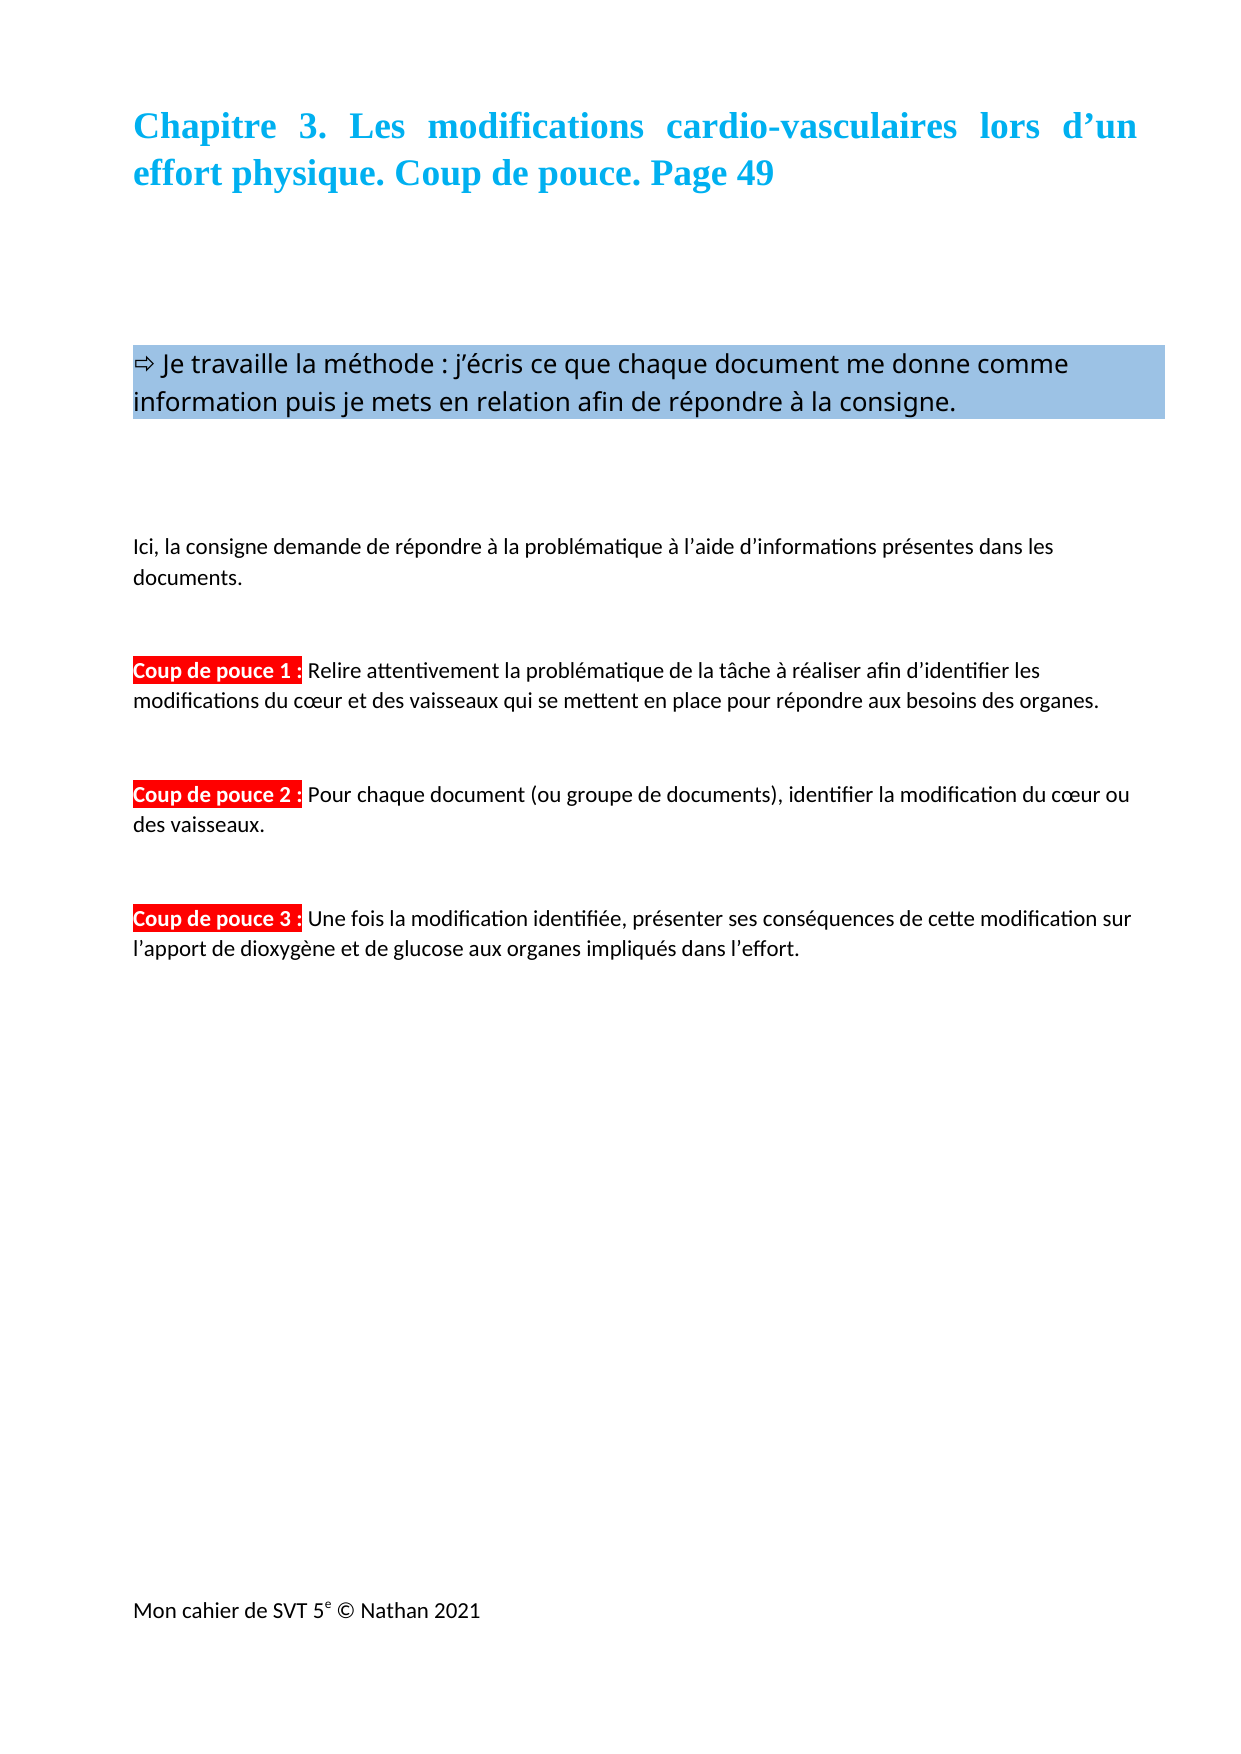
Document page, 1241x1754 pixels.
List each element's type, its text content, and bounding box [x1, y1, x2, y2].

text Ici, la consigne demande de répondre à la problématique à l’aide d’informations présentes dans les documents. [133, 532, 1165, 591]
text Coup de pouce 1 : Relire attentivement la problématique de la tâche à réaliser afin d’identifier les modifications du cœur et des vaisseaux qui se mettent en place pour répondre aux besoins des organes. [133, 656, 1165, 714]
text Coup de pouce 3 : Une fois la modification identifiée, présenter ses conséquences de cette modification sur l’apport de dioxygène et de glucose aux organes impliqués dans l’effort. [133, 904, 1165, 962]
text Coup de pouce 2 : Pour chaque document (ou groupe de documents), identifier la modification du cœur ou des vaisseaux. [133, 780, 1165, 838]
list Je travaille la méthode : j’écris ce que chaque document me donne comme information puis je mets en relation afin de répondre à la consigne. [133, 345, 1165, 419]
text Chapitre 3. Les modifications cardio-vasculaires lors d’un effort physique. Coup de pouce. Page 49 [133, 103, 1138, 193]
